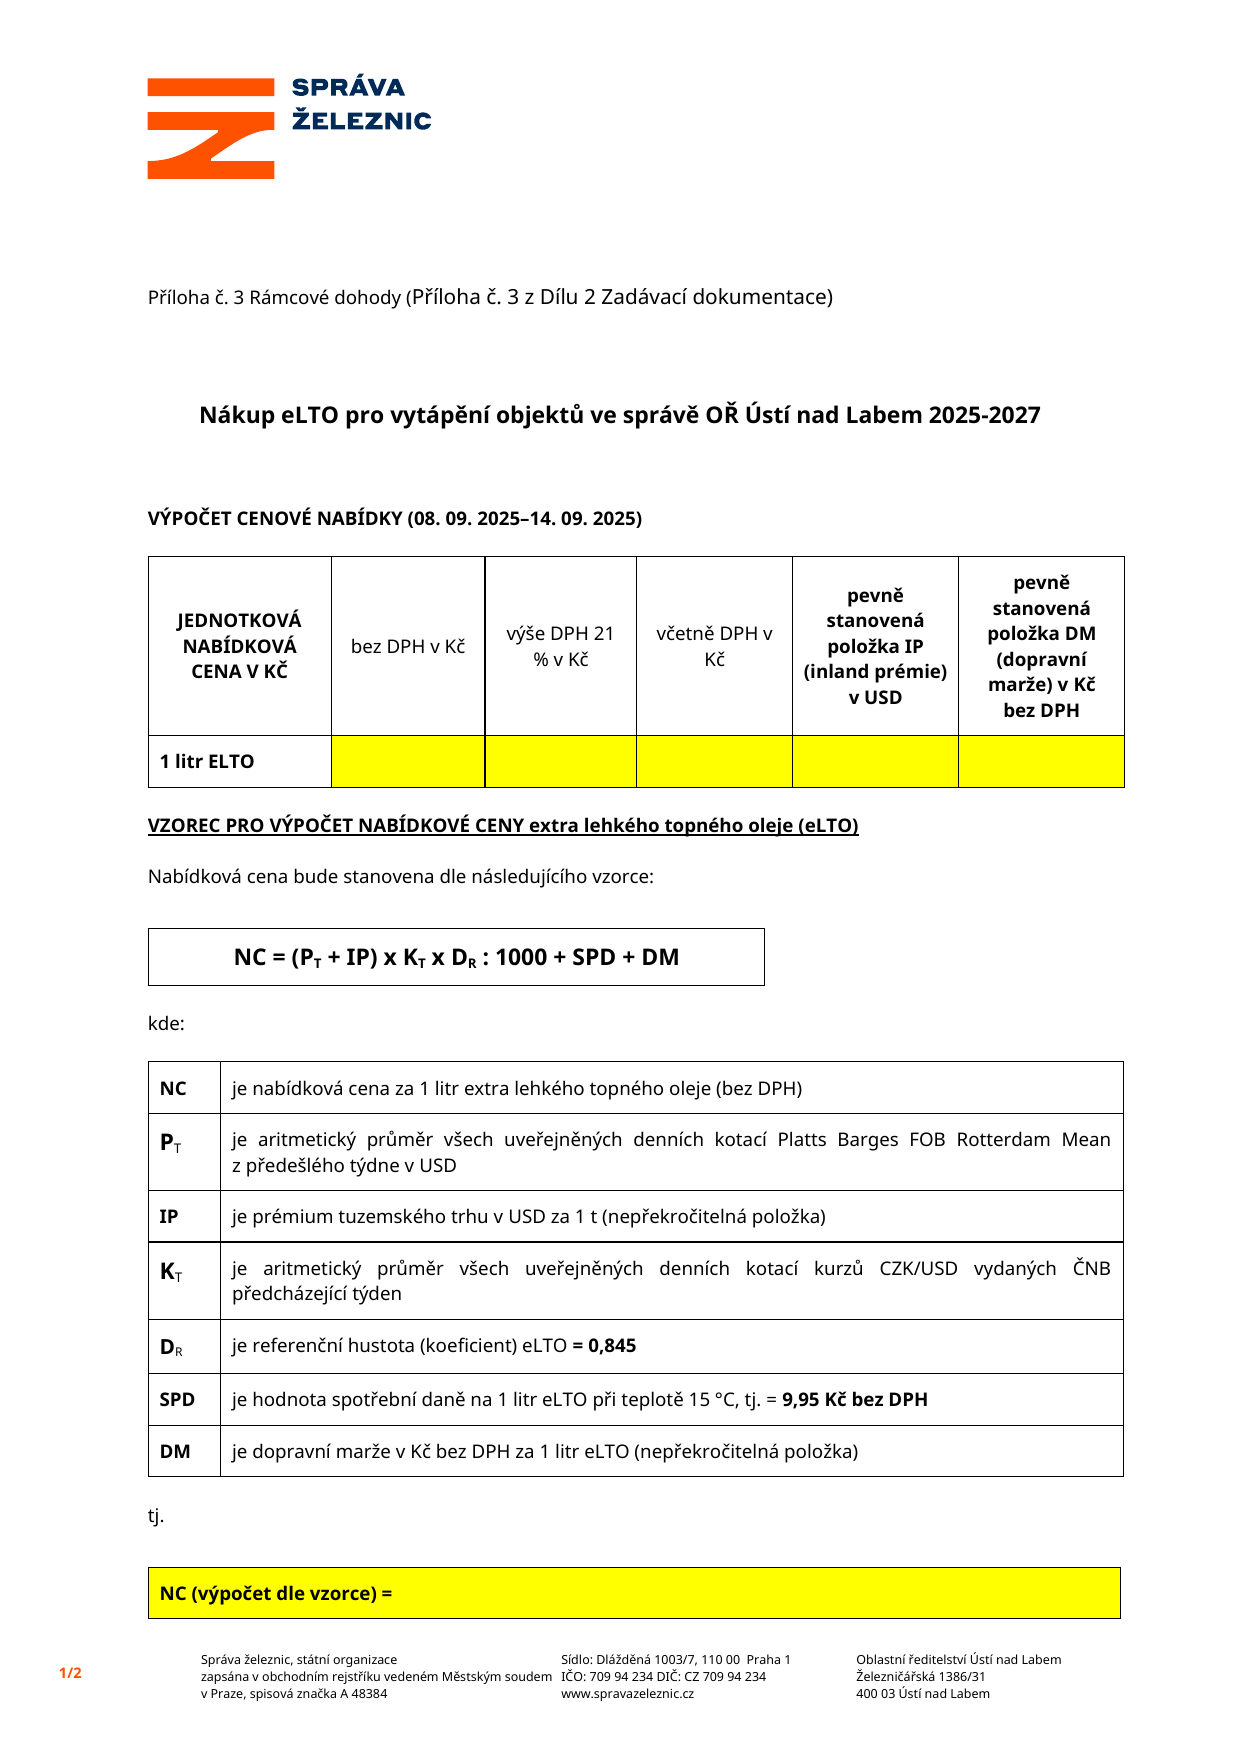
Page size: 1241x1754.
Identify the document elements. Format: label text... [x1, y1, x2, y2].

table_header pevně stanovená položka IP (inland prémie) v USD [793, 557, 958, 735]
subtitle VÝPOČET CENOVÉ NABÍDKY (08. 09. 2025–14. 09. 2025) [148, 506, 1093, 531]
table_cell je hodnota spotřební daně na 1 litr eLTO při teplotě 15 °C, tj. = 9,95 Kč bez DPH [221, 1374, 1123, 1424]
table_cell [637, 736, 792, 787]
table_cell je prémium tuzemského trhu v USD za 1 t (nepřekročitelná položka) [221, 1191, 1123, 1241]
list kde: [148, 1011, 1093, 1036]
table_cell SPD [149, 1374, 220, 1424]
table_cell [793, 736, 958, 787]
table_cell je aritmetický průměr všech uveřejněných denních kotací Platts Barges FOB Rotterdam Mean z předešlého týdne v USD [221, 1114, 1123, 1190]
table_cell je referenční hustota (koeficient) eLTO = 0,845 [221, 1320, 1123, 1373]
table_cell DM [149, 1426, 220, 1476]
table_cell PT [149, 1114, 220, 1190]
table_header bez DPH v Kč [332, 557, 484, 735]
table_cell je aritmetický průměr všech uveřejněných denních kotací kurzů CZK/USD vydaných ČNB předcházející týden [221, 1243, 1123, 1318]
table_cell IP [149, 1191, 220, 1241]
subtitle Nákup eLTO pro vytápění objektů ve správě OŘ Ústí nad Labem 2025-2027 [148, 399, 1093, 430]
table_header včetně DPH v Kč [637, 557, 792, 735]
table_cell [332, 736, 484, 787]
table_header JEDNOTKOVÁ NABÍDKOVÁ CENA V KČ [149, 557, 331, 735]
table_header NC = (PT + IP) x KT x DR : 1000 + SPD + DM [149, 929, 764, 985]
table_cell je dopravní marže v Kč bez DPH za 1 litr eLTO (nepřekročitelná položka) [221, 1426, 1123, 1476]
table_header NC (výpočet dle vzorce) = [149, 1568, 1120, 1618]
table_cell DR [149, 1320, 220, 1373]
list VZOREC PRO VÝPOČET NABÍDKOVÉ CENY extra lehkého topného oleje (eLTO) [148, 813, 1093, 838]
list Nabídková cena bude stanovena dle následujícího vzorce: [148, 864, 1093, 889]
table_header NC [149, 1062, 220, 1113]
table_cell 1 litr ELTO [149, 736, 331, 787]
table_header je nabídková cena za 1 litr extra lehkého topného oleje (bez DPH) [221, 1062, 1123, 1113]
table_cell [959, 736, 1124, 787]
table_cell KT [149, 1243, 220, 1318]
table_cell [486, 736, 636, 787]
table_header pevně stanovená položka DM (dopravní marže) v Kč bez DPH [959, 557, 1124, 735]
table_header výše DPH 21 % v Kč [486, 557, 636, 735]
list tj. [148, 1502, 1093, 1528]
